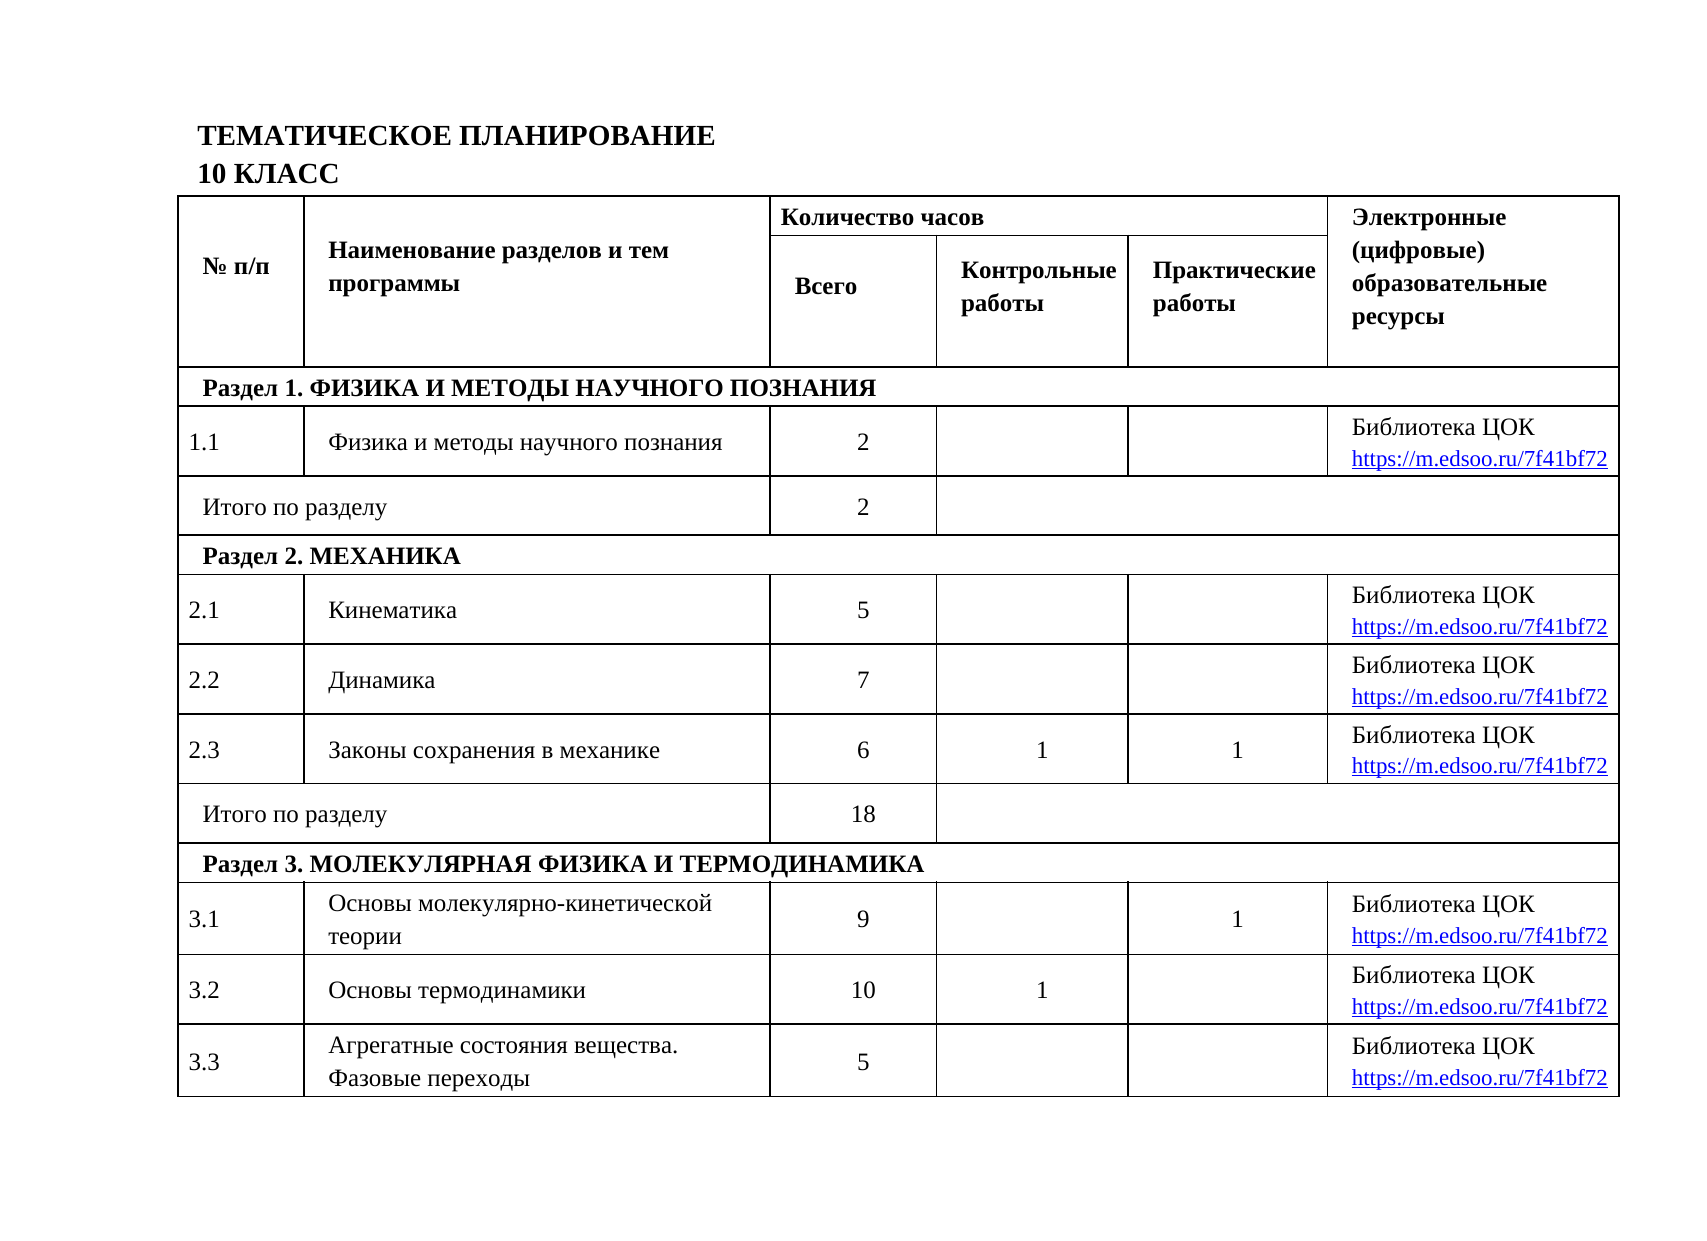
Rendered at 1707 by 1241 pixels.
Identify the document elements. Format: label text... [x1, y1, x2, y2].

table_cell [1129, 645, 1327, 713]
table_cell [937, 575, 1127, 643]
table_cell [1328, 955, 1618, 1023]
table_cell 5 [771, 575, 936, 643]
table_cell Законы сохранения в механике [305, 715, 769, 782]
table_cell 3.1 [179, 883, 303, 954]
table_cell [937, 1025, 1127, 1096]
table_cell Всего [771, 236, 936, 366]
table_cell Основы термодинамики [305, 955, 769, 1023]
table_header Наименование разделов и тем программы [305, 197, 769, 366]
table_cell Библиотека ЦОК https://m.edsoo.ru/7f41bf72 [1328, 883, 1618, 954]
table_cell 5 [771, 1025, 936, 1096]
table_cell [937, 645, 1127, 713]
table_cell [937, 477, 1618, 534]
table_cell Динамика [305, 645, 769, 713]
table_cell 7 [771, 645, 936, 713]
table_cell 2 [771, 477, 936, 534]
table_cell Раздел 1. ФИЗИКА И МЕТОДЫ НАУЧНОГО ПОЗНАНИЯ [179, 368, 1618, 405]
table_cell Раздел 2. МЕХАНИКА [179, 536, 1618, 574]
table_cell Контрольные работы [937, 236, 1127, 366]
table_cell 1.1 [179, 407, 303, 475]
table_cell 1 [1129, 715, 1327, 782]
table_cell 1 [937, 715, 1127, 782]
table_cell Практические работы [1129, 236, 1327, 366]
table_cell 1 [937, 955, 1127, 1023]
table_cell [1129, 407, 1327, 475]
table_cell 2 [771, 407, 936, 475]
table_cell Библиотека ЦОК https://m.edsoo.ru/7f41bf72 [1328, 715, 1618, 782]
table_cell 3.2 [179, 955, 303, 1023]
table_cell [937, 883, 1127, 954]
table_cell 2.1 [179, 575, 303, 643]
table_header Количество часов [771, 197, 1327, 234]
table_cell Итого по разделу [179, 784, 769, 842]
table_cell [937, 407, 1127, 475]
table_cell Основы молекулярно-кинетической теории [305, 883, 769, 954]
table_cell [1129, 1025, 1327, 1096]
table_cell 3.3 [179, 1025, 303, 1096]
table_cell 9 [771, 883, 936, 954]
table_cell 2.2 [179, 645, 303, 713]
text 10 КЛАСС [190, 157, 1618, 190]
table_cell 6 [771, 715, 936, 782]
table_cell 1 [1129, 883, 1327, 954]
table_cell [1129, 955, 1327, 1023]
table_cell 2.3 [179, 715, 303, 782]
table_cell Библиотека ЦОК https://m.edsoo.ru/7f41bf72 [1328, 575, 1618, 643]
table_header № п/п [179, 197, 303, 366]
table_cell Физика и методы научного познания [305, 407, 769, 475]
table_cell [1129, 575, 1327, 643]
table_cell Итого по разделу [179, 477, 769, 534]
table_cell Агрегатные состояния вещества. Фазовые переходы [305, 1025, 769, 1096]
table_header Электронные (цифровые) образовательные ресурсы [1328, 197, 1618, 366]
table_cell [1328, 1025, 1618, 1096]
table_cell 10 [771, 955, 936, 1023]
table_cell Раздел 3. МОЛЕКУЛЯРНАЯ ФИЗИКА И ТЕРМОДИНАМИКА [179, 844, 1618, 881]
table_cell Кинематика [305, 575, 769, 643]
text ТЕМАТИЧЕСКОЕ ПЛАНИРОВАНИЕ [190, 118, 1618, 152]
table_cell [937, 784, 1618, 842]
table_cell Библиотека ЦОК https://m.edsoo.ru/7f41bf72 [1328, 645, 1618, 713]
table_cell Библиотека ЦОК https://m.edsoo.ru/7f41bf72 [1328, 407, 1618, 475]
table_cell 18 [771, 784, 936, 842]
